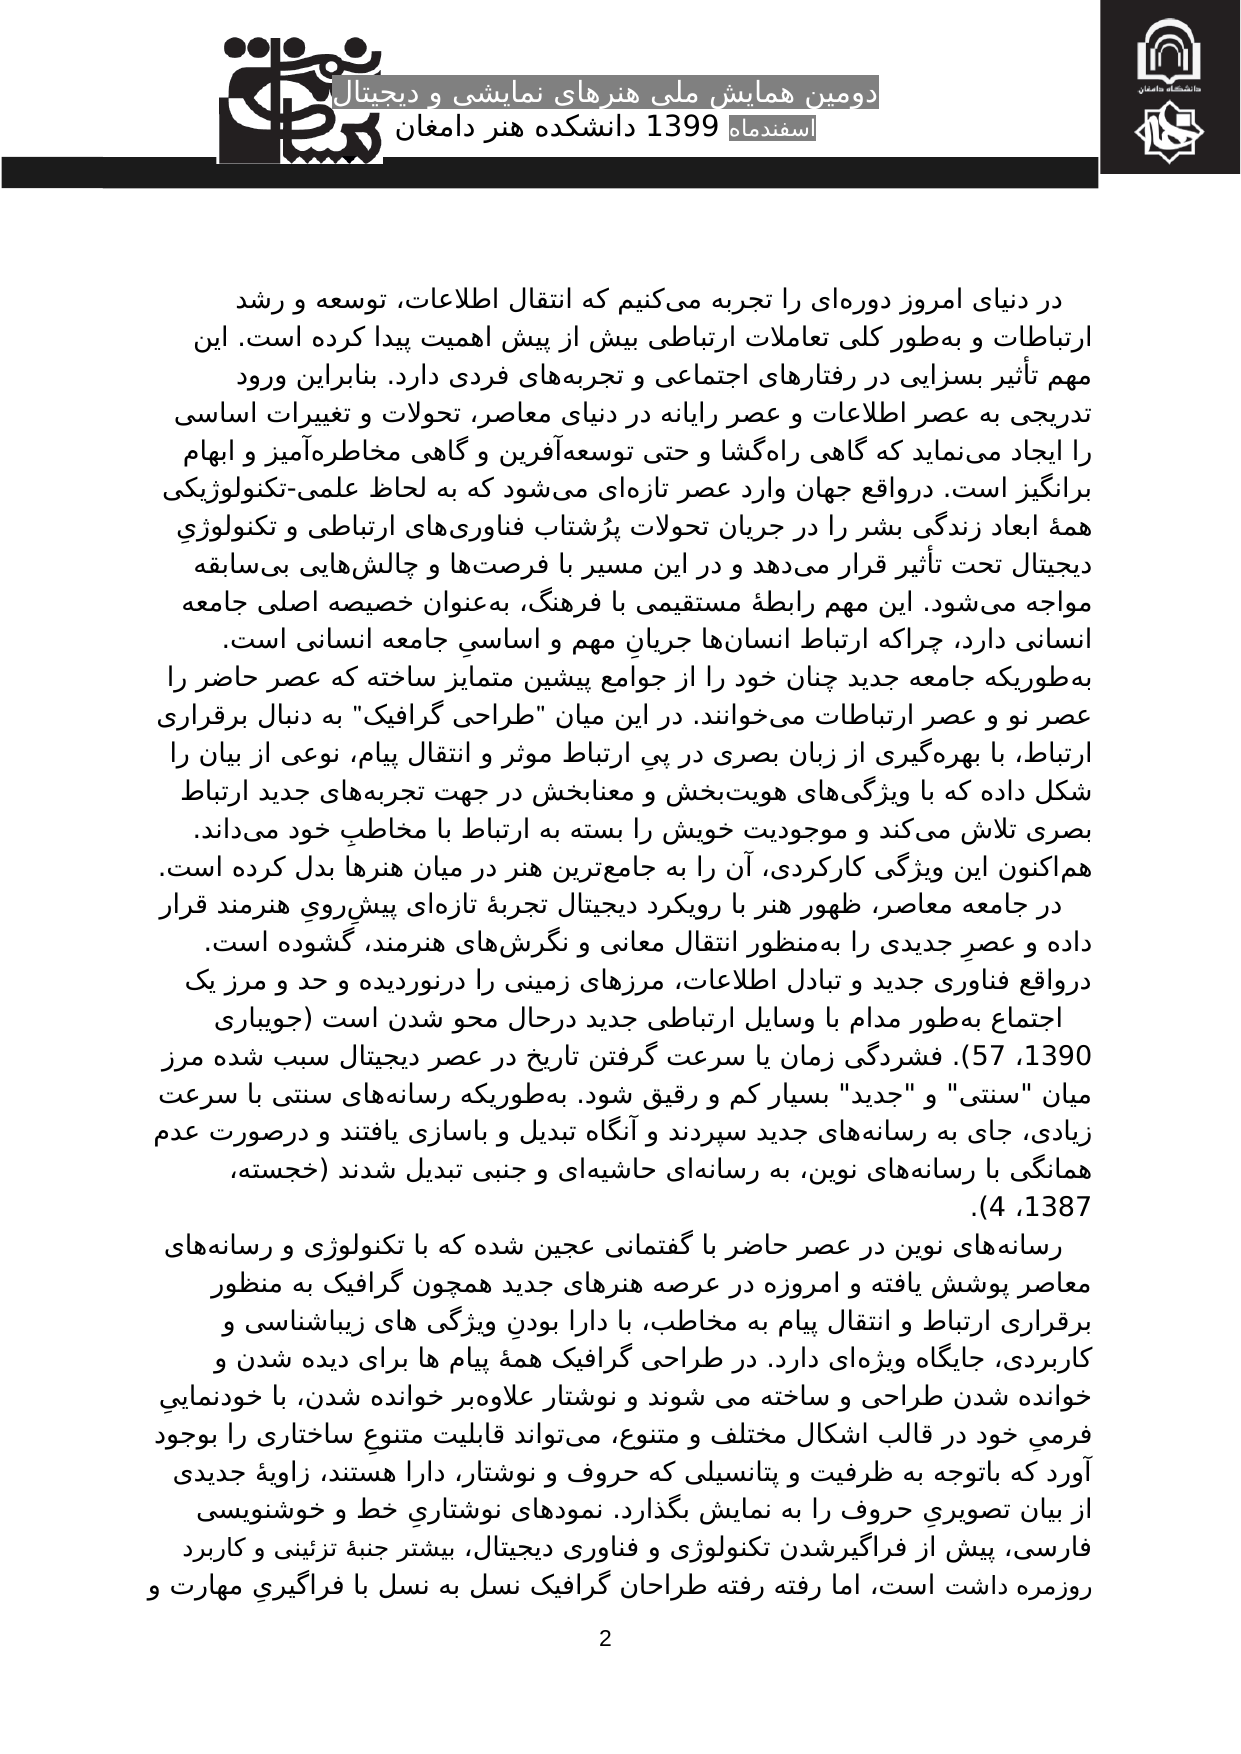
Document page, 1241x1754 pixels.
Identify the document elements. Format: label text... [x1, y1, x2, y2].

text در دنیای امروز دوره‌ای را تجربه می‌کنیم که انتقال اطلاعات، توسعه و رشد ارتباطات و به‌طور کلی تعاملات ارتباطی بیش از پیش اهمیت پیدا کرده است. این مهم تأثیر بسزایی در رفتارهای اجتماعی و تجربه‌های فردی دارد. بنابراین ورود تدریجی به عصر اطلاعات و عصر رایانه در دنیای معاصر، تحولات و تغییرات اساسی را ایجاد می‌نماید که گاهی راه‌گشا و حتی توسعه‌آفرین و گاهی مخاطره‌آمیز و ابهام برانگیز است. درواقع جهان وارد عصر تازه‌ای می‌شود که به لحاظ علمی-تکنولوژیکی همۀ ابعاد زندگی بشر را در جریان تحولات پرُشتاب فناوری‌های ارتباطی و تکنولوژیِ دیجیتال تحت تأثیر قرار می‌دهد و در این مسیر با فرصت‌ها و چالش‌هایی بی‌سابقه مواجه می‌شود. این مهم رابطۀ مستقیمی با فرهنگ، به‌عنوان خصیصه اصلی جامعه انسانی دارد، چراکه ارتباط انسان‌ها جریانِ مهم و اساسیِ جامعه انسانی است. به‌طوریکه جامعه جدید چنان خود را از جوامع پیشین متمایز ساخته که عصر حاضر را عصر نو و عصر ارتباطات می‌خوانند. در این میان "طراحی گرافیک" به دنبال برقراری ارتباط، با بهره‌گیری از زبان بصری در پیِ ارتباط موثر و انتقال پیام، نوعی از بیان را شکل داده که با ویژگی‌های هویت‌بخش و معنابخش در جهت تجربه‌های جدید ارتباط بصری تلاش می‌کند و موجودیت خویش را بسته به ارتباط با مخاطبِ خود می‌داند. هم‌اکنون این ویژگی کارکردی، آن را به جامع‌ترین هنر در میان هنرها بدل کرده است. [148, 283, 1092, 883]
picture [1100, 0, 1241, 174]
picture [216, 33, 383, 164]
text اجتماع به‌طور مدام با وسایل ارتباطی جدید درحال محو شدن است (جویباری 1390، 57). فشردگی زمان یا سرعت گرفتن تاریخ در عصر دیجیتال سبب شده مرز میان "سنتی" و "جدید" بسیار کم و رقیق شود. به‌طوریکه رسانه‌های سنتی با سرعت زیادی، جای به رسانه‌های جدید سپردند و آنگاه تبدیل و باسازی یافتند و درصورت عدم همانگی با رسانه‌های نوین، به رسانه‌ای حاشیه‌ای و جنبی تبدیل شدند (خجسته، 1387، 4). [148, 1002, 1092, 1223]
text در جامعه معاصر، ظهور هنر با رویکرد دیجیتال تجربۀ تازه‌ای پیشِ‌رویِ هنرمند قرار داده و عصرِ جدیدی را به‌منظور انتقال معانی و نگرش‌های هنرمند، گشوده است. درواقع فناوری جدید و تبادل اطلاعات، مرزهای زمینی را درنوردیده و حد و مرز یک [148, 889, 1092, 996]
